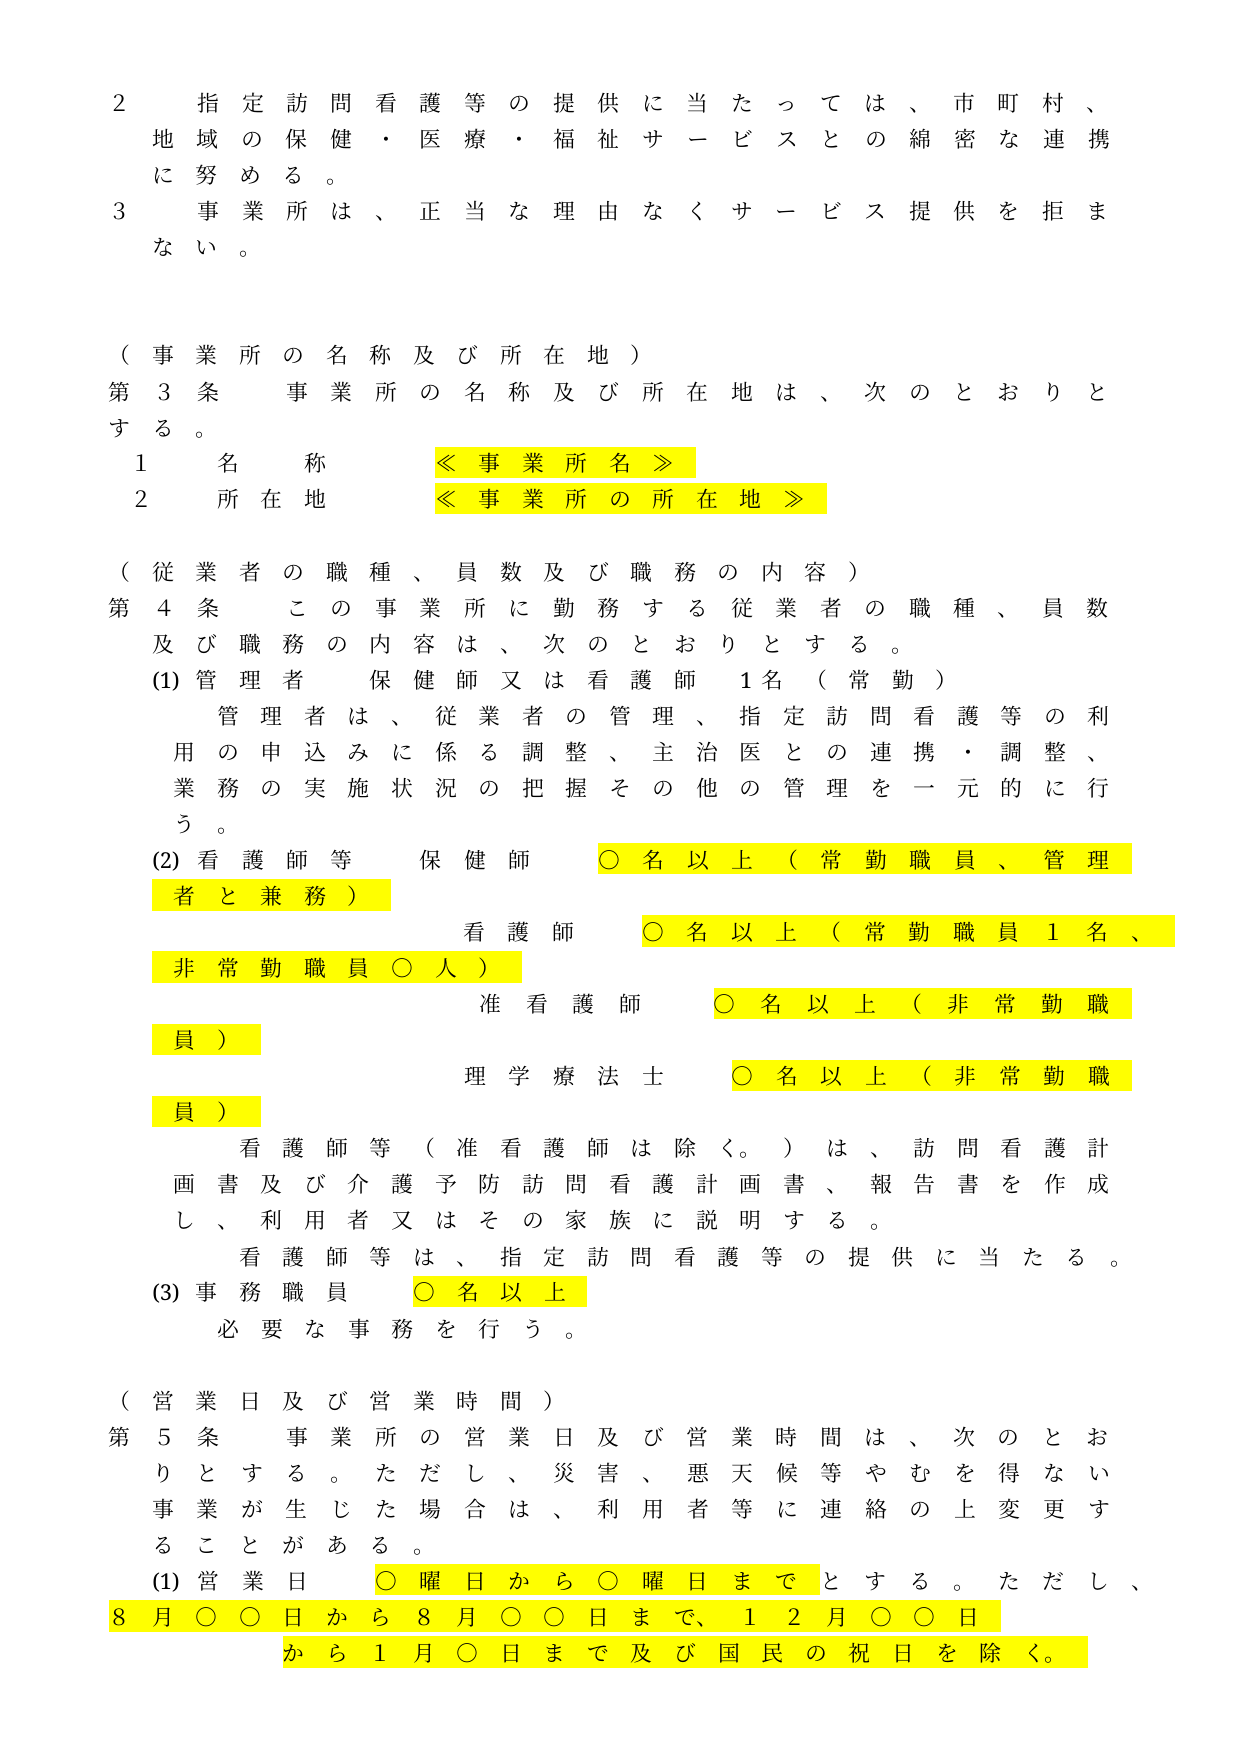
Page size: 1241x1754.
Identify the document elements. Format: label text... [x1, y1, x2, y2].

text ２ 指定訪問看護等の提供に当たっては、市町村、地域の保健・医療・福祉サービスとの綿密な連携に努める。 [108, 84, 1132, 192]
text 理学療法士 ○名以上（非常勤職員） [130, 1057, 1132, 1129]
text (3) 事務職員 ○名以上 [130, 1273, 1132, 1309]
text （営業日及び営業時間） [108, 1382, 1132, 1418]
text 准看護師 ○名以上（非常勤職員） [130, 985, 1132, 1057]
text 第３条 事業所の名称及び所在地は、次のとおりとする。 [108, 372, 1132, 444]
text 看護師等（准看護師は除く。）は、訪問看護計画書及び介護予防訪問看護計画書、報告書を作成し、利用者又はその家族に説明する。 [130, 1129, 1132, 1237]
text から１月○日まで及び国民の祝日を除く。 [108, 1634, 1132, 1670]
text （従業者の職種、員数及び職務の内容） [108, 553, 1132, 589]
text 必要な事務を行う。 [152, 1309, 1132, 1346]
text (2) 看護師等 保健師 ○名以上（常勤職員、管理者と兼務） [130, 841, 1132, 913]
text 第５条 事業所の営業日及び営業時間は、次のとおりとする。ただし、災害、悪天候等やむを得ない事業が生じた場合は、利用者等に連絡の上変更することがある。 [108, 1418, 1132, 1562]
text 看護師等は、指定訪問看護等の提供に当たる。 [130, 1237, 1132, 1273]
text （事業所の名称及び所在地） [108, 336, 1132, 372]
text ３ 事業所は、正当な理由なくサービス提供を拒まない。 [108, 192, 1132, 264]
text 第４条 この事業所に勤務する従業者の職種、員数及び職務の内容は、次のとおりとする。 [108, 589, 1132, 661]
text ２ 所在地 ≪事業所の所在地≫ [108, 481, 1132, 517]
text 看護師 ○名以上（常勤職員１名、非常勤職員○人） [130, 913, 1132, 985]
text １ 名 称 ≪事業所名≫ [108, 444, 1132, 481]
text (1) 管理者 保健師又は看護師 1名（常勤） [130, 661, 1132, 697]
text (1) 営業日 ○曜日から○曜日までとする。ただし、８月○○日から８月○○日まで、１２月○○日 [108, 1562, 1132, 1634]
text 管理者は、従業者の管理、指定訪問看護等の利用の申込みに係る調整、主治医との連携・調整、業務の実施状況の把握その他の管理を一元的に行う。 [152, 697, 1132, 841]
